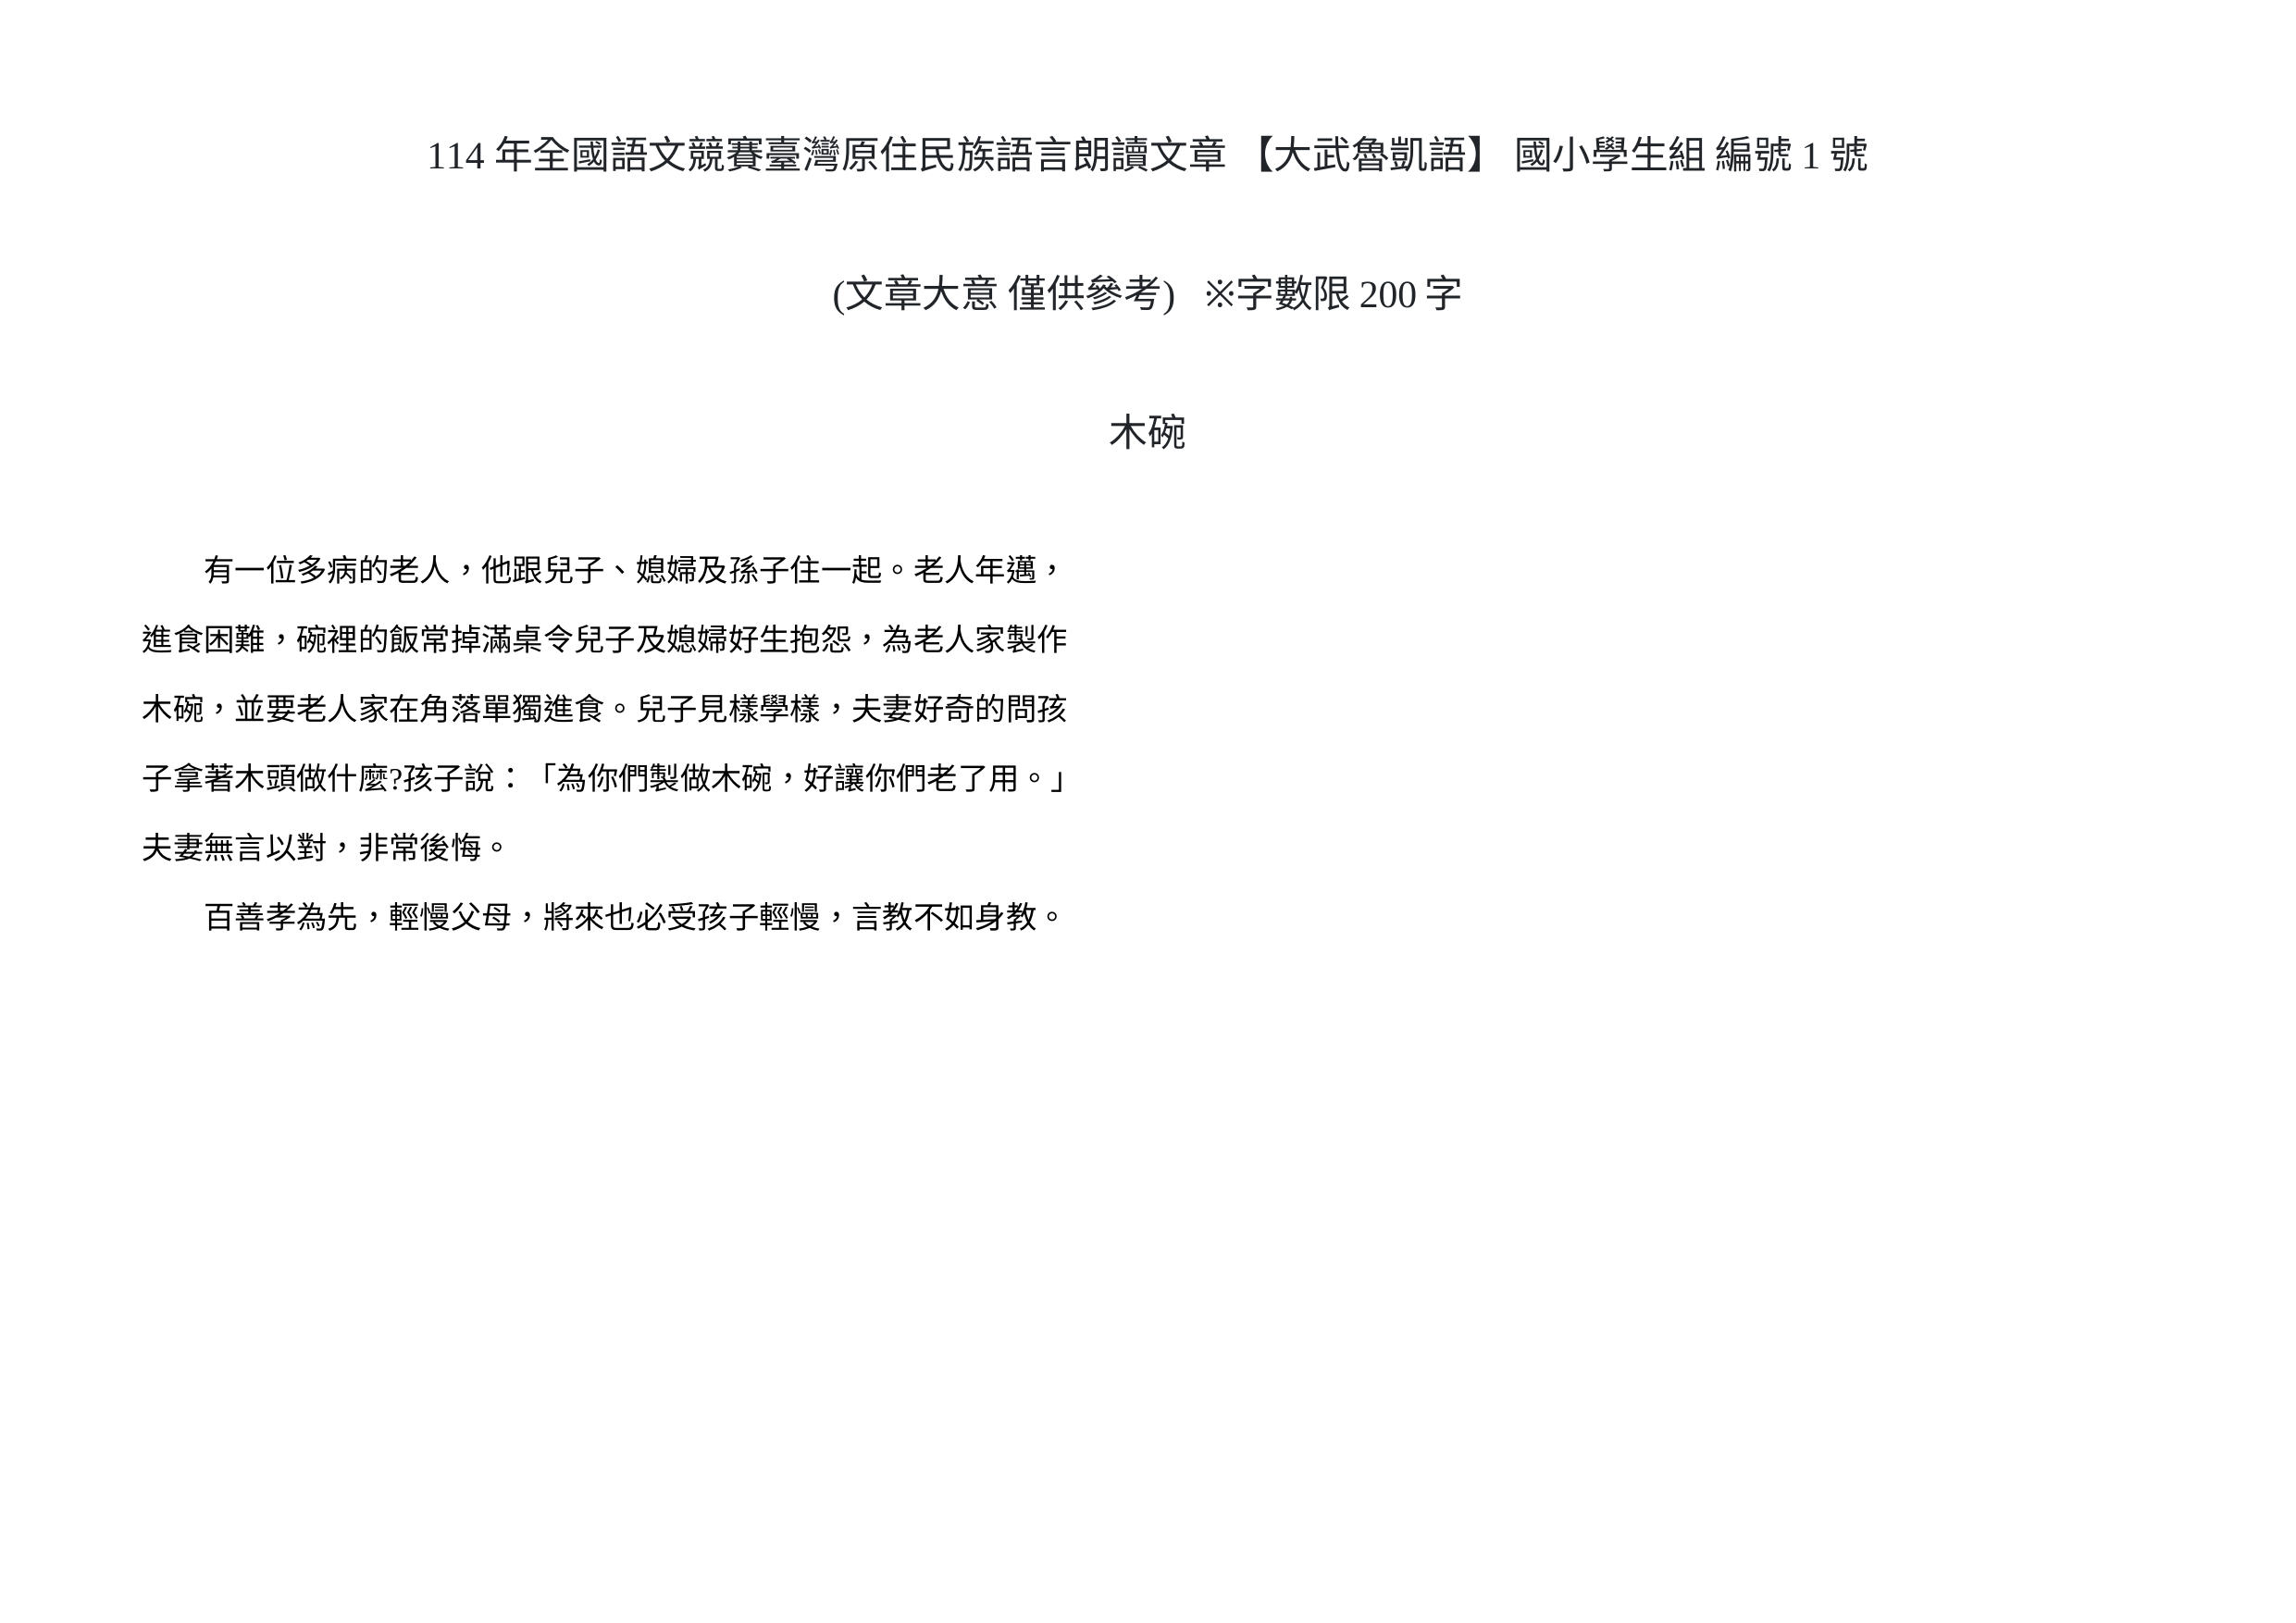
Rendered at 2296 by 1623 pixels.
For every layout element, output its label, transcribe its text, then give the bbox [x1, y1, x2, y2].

text 百善孝為先，輕慢父母，將來也必受孩子輕慢，言教不如身教。 [142, 881, 1090, 950]
text (文章大意 僅供參考) ※字數限200字 [142, 256, 2153, 326]
text 114 年全國語文競賽臺灣原住民族語言朗讀文章 【大武魯凱語】 國小學生組 編號 1 號 [142, 118, 2153, 187]
text 有一位多病的老人，他跟兒子、媳婦及孫子住一起。老人年邁，進食困難，碗裡的飯常掉滿桌令兒子及媳婦好生抱怨，為老人家製作木碗，並要老人家在角落單獨進食。兒子見樣學樣，夫妻好奇的問孩子拿著木頭做什麼?孩子說：「為你們製做木碗，好讓你們老了用。」夫妻無言以對，非常後悔。 [142, 534, 1090, 881]
text 木碗 [142, 395, 2153, 465]
